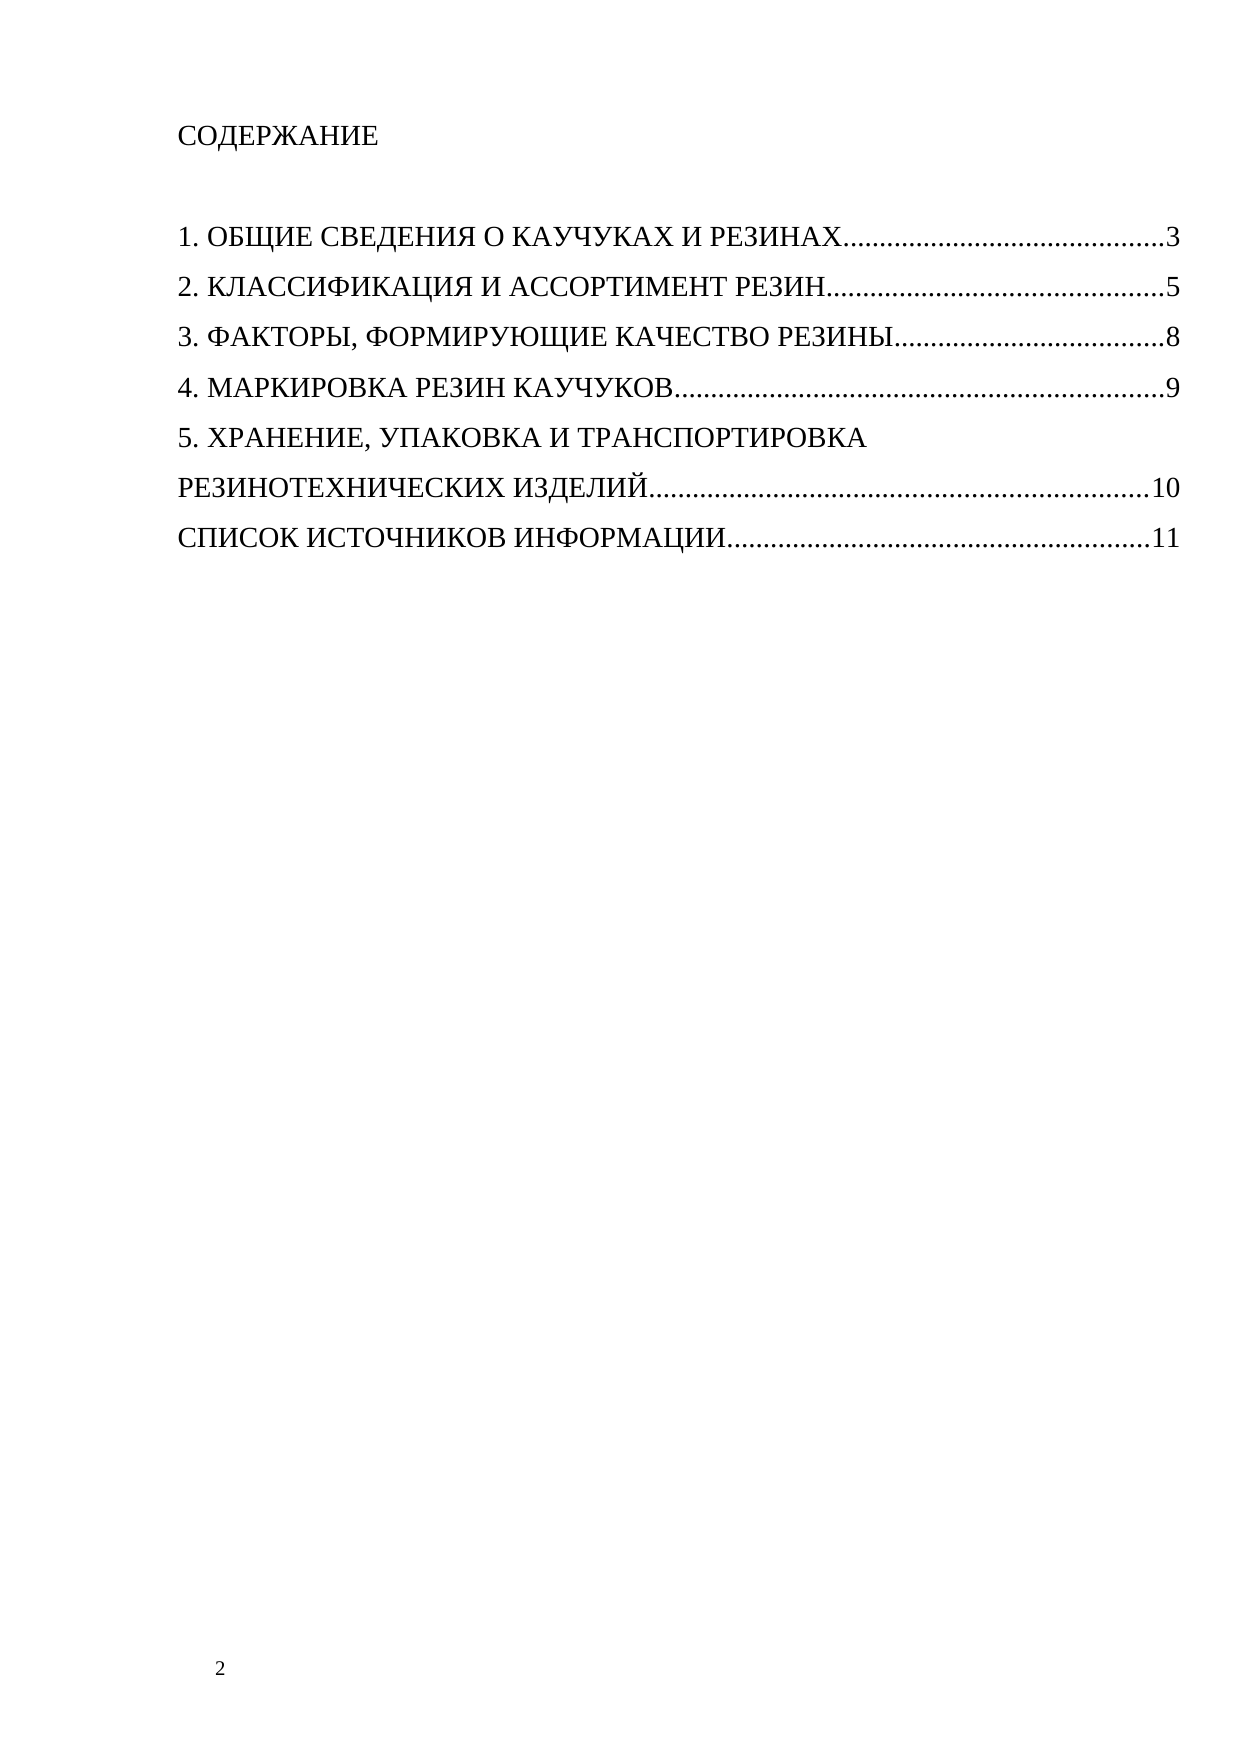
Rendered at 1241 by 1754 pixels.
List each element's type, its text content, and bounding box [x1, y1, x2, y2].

text 2. КЛАССИФИКАЦИЯ И АССОРТИМЕНТ РЕЗИН 5 [177, 269, 1152, 303]
text 4. МАРКИРОВКА РЕЗИН КАУЧУКОВ 9 [177, 370, 1152, 403]
text 1. ОБЩИЕ СВЕДЕНИЯ О КАУЧУКАХ И РЕЗИНАХ 3 [177, 219, 1152, 252]
text СПИСОК ИСТОЧНИКОВ ИНФОРМАЦИИ 11 [177, 521, 1152, 554]
text 3. ФАКТОРЫ, ФОРМИРУЮЩИЕ КАЧЕСТВО РЕЗИНЫ 8 [177, 319, 1152, 353]
text 5. ХРАНЕНИЕ, УПАКОВКА И ТРАНСПОРТИРОВКА РЕЗИНОТЕХНИЧЕСКИХ ИЗДЕЛИЙ 10 [177, 420, 1152, 504]
text Содержание [177, 118, 1152, 152]
